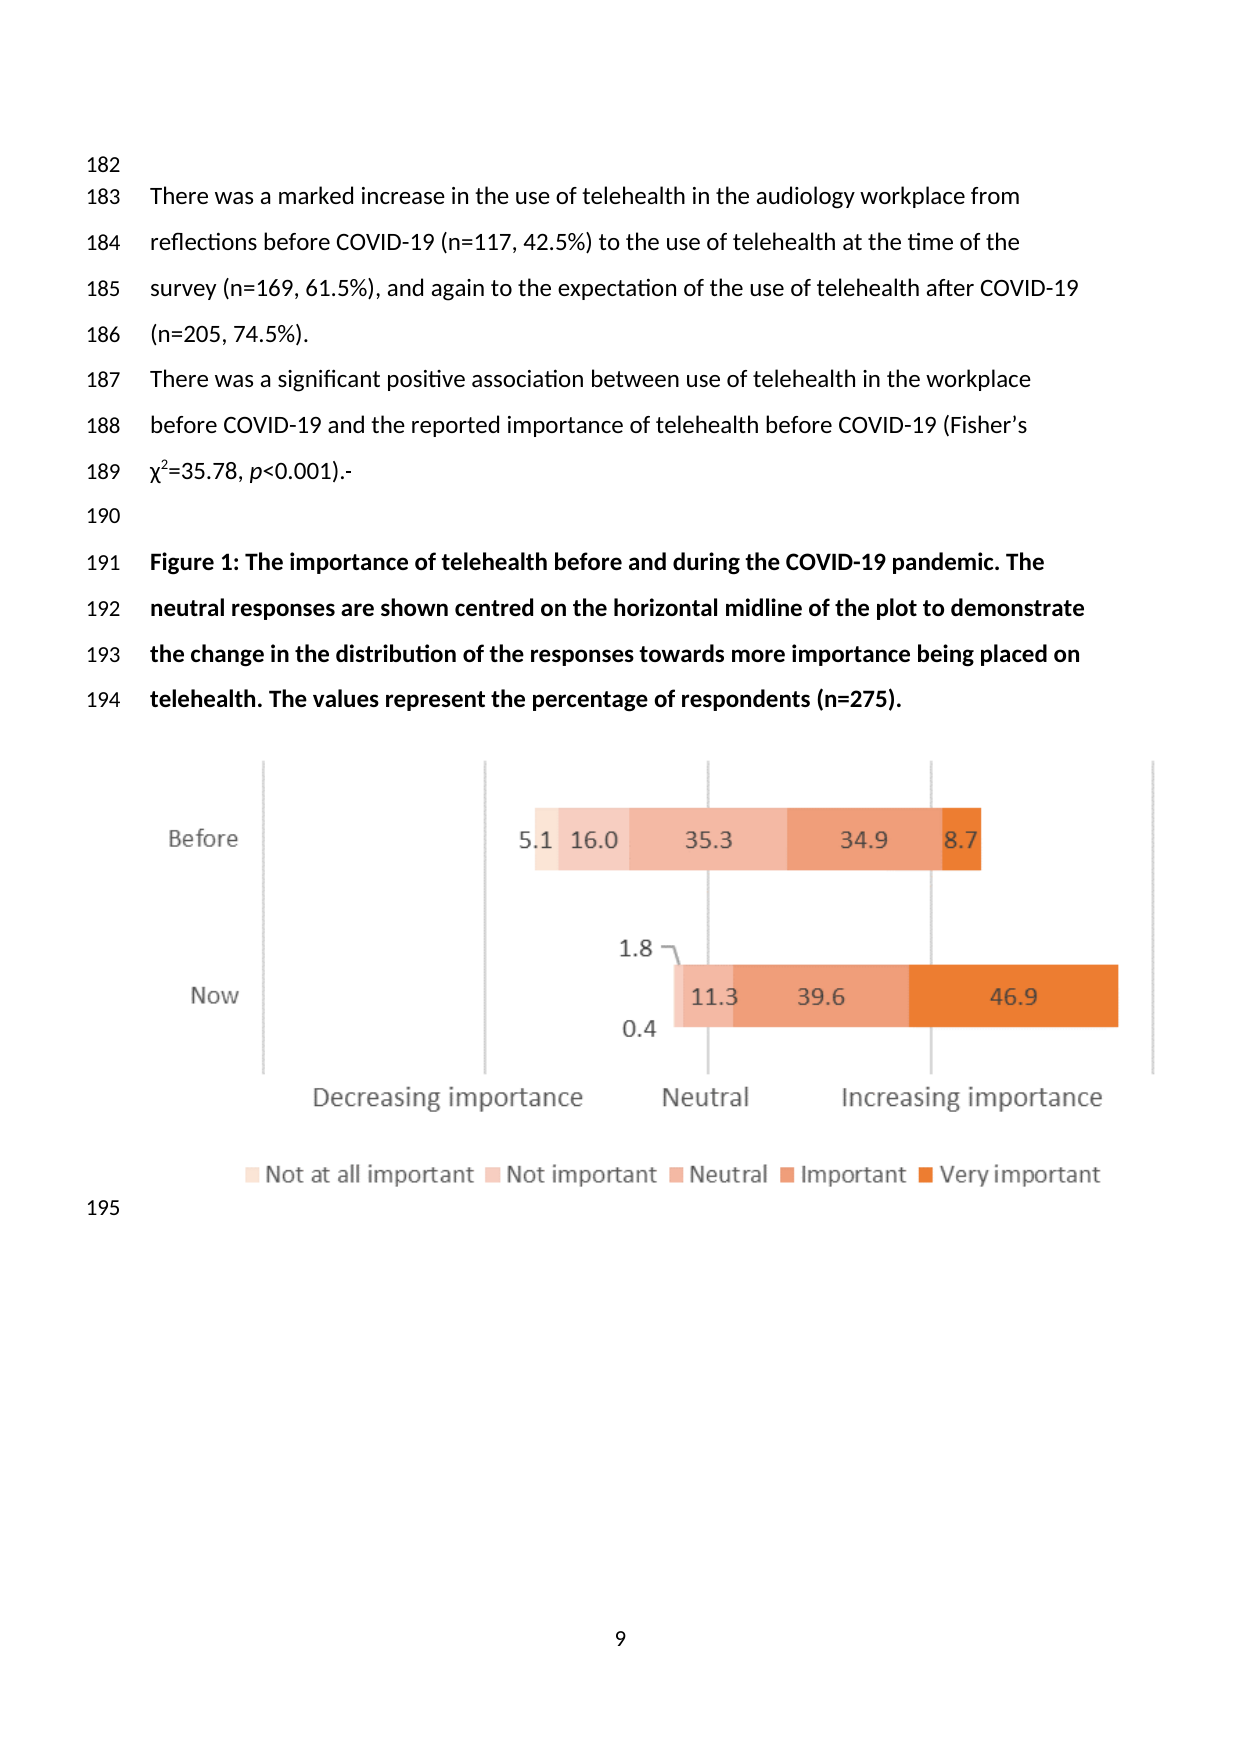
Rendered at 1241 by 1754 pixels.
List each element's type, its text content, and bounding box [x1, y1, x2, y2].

picture [150, 729, 1185, 1216]
text There was a marked increase in the use of telehealth in the audiology workplace from reflections before COVID-19 (n=117, 42.5%) to the use of telehealth at the time of the survey (n=169, 61.5%), and again to the expectation of the use of telehealth after COVID-19 (n=205, 74.5%). [150, 181, 1090, 348]
text There was a significant positive association between use of telehealth in the workplace before COVID-19 and the reported importance of telehealth before COVID-19 (Fisher’s χ2=35.78, p<0.001). [150, 363, 1090, 485]
text Figure 1: The importance of telehealth before and during the COVID-19 pandemic. The neutral responses are shown centred on the horizontal midline of the plot to demonstrate the change in the distribution of the responses towards more importance being placed on telehealth. The values represent the percentage of respondents (n=275). [150, 546, 1090, 714]
